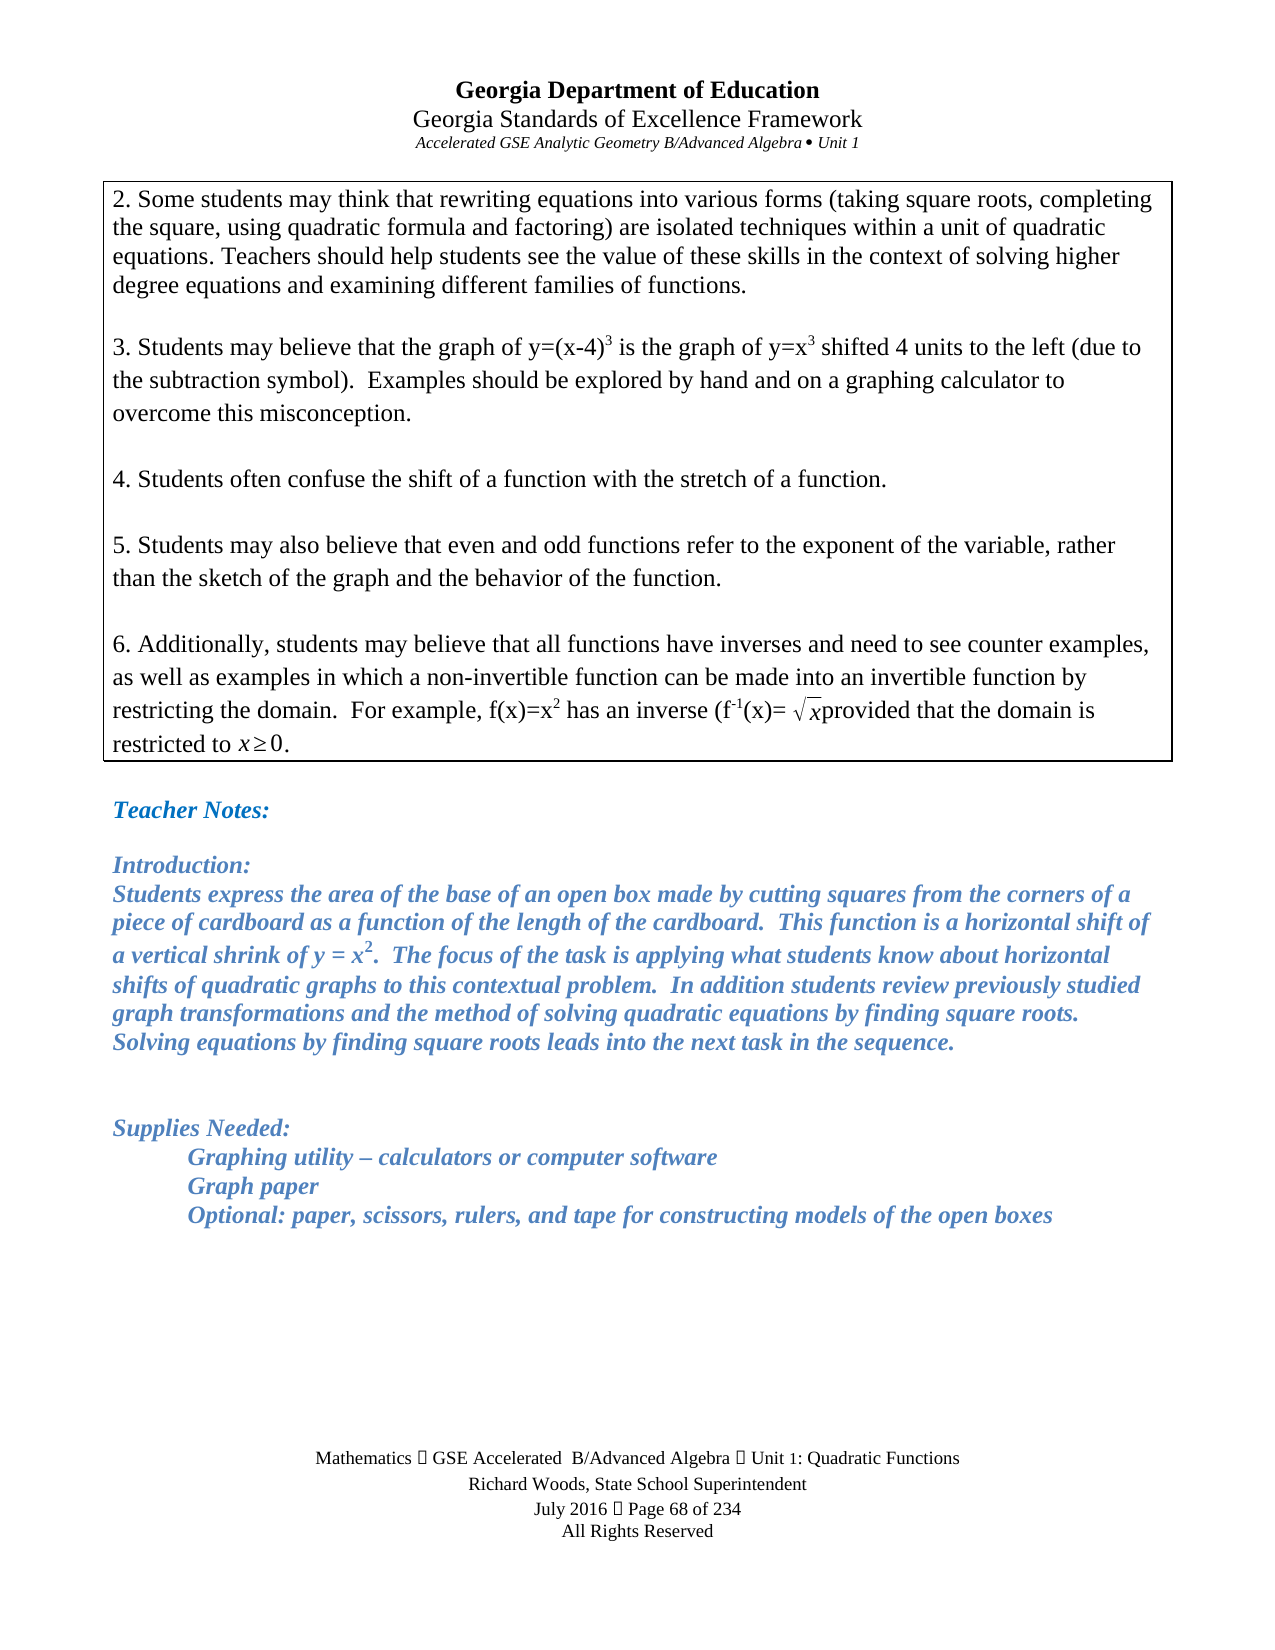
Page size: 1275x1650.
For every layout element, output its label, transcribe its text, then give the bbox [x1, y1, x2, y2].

text Introduction: [112, 850, 1162, 879]
text 2. Some students may think that rewriting equations into various forms (taking square roots, completing the square, using quadratic formula and factoring) are isolated techniques within a unit of quadratic equations. Teachers should help students see the value of these skills in the context of solving higher degree equations and examining different families of functions. [104, 182, 1171, 299]
text 4. Students often confuse the shift of a function with the stretch of a function. [104, 461, 1171, 492]
text 3. Students may believe that the graph of y=(x-4)3 is the graph of y=x3 shifted 4 units to the left (due to the subtraction symbol). Examples should be explored by hand and on a graphing calculator to overcome this misconception. [104, 328, 1171, 426]
text Students express the area of the base of an open box made by cutting squares from the corners of a piece of cardboard as a function of the length of the cardboard. This function is a horizontal shift of a vertical shrink of y = x2. The focus of the task is applying what students know about horizontal shifts of quadratic graphs to this contextual problem. In addition students review previously studied graph transformations and the method of solving quadratic equations by finding square roots. Solving equations by finding square roots leads into the next task in the sequence. [112, 879, 1162, 1056]
text Supplies Needed: [112, 1113, 1162, 1142]
text Optional: paper, scissors, rulers, and tape for constructing models of the open boxes [187, 1200, 1162, 1228]
text 6. Additionally, students may believe that all functions have inverses and need to see counter examples, as well as examples in which a non-invertible function can be made into an invertible function by restricting the domain. For example, f(x)=x2 has an inverse (f-1(x)= provided that the domain is restricted to . [104, 626, 1171, 760]
text Teacher Notes: [112, 795, 1162, 824]
text Graph paper [187, 1171, 1162, 1200]
text Graphing utility – calculators or computer software [187, 1142, 1162, 1171]
text 5. Students may also believe that even and odd functions refer to the exponent of the variable, rather than the sketch of the graph and the behavior of the function. [104, 527, 1171, 592]
